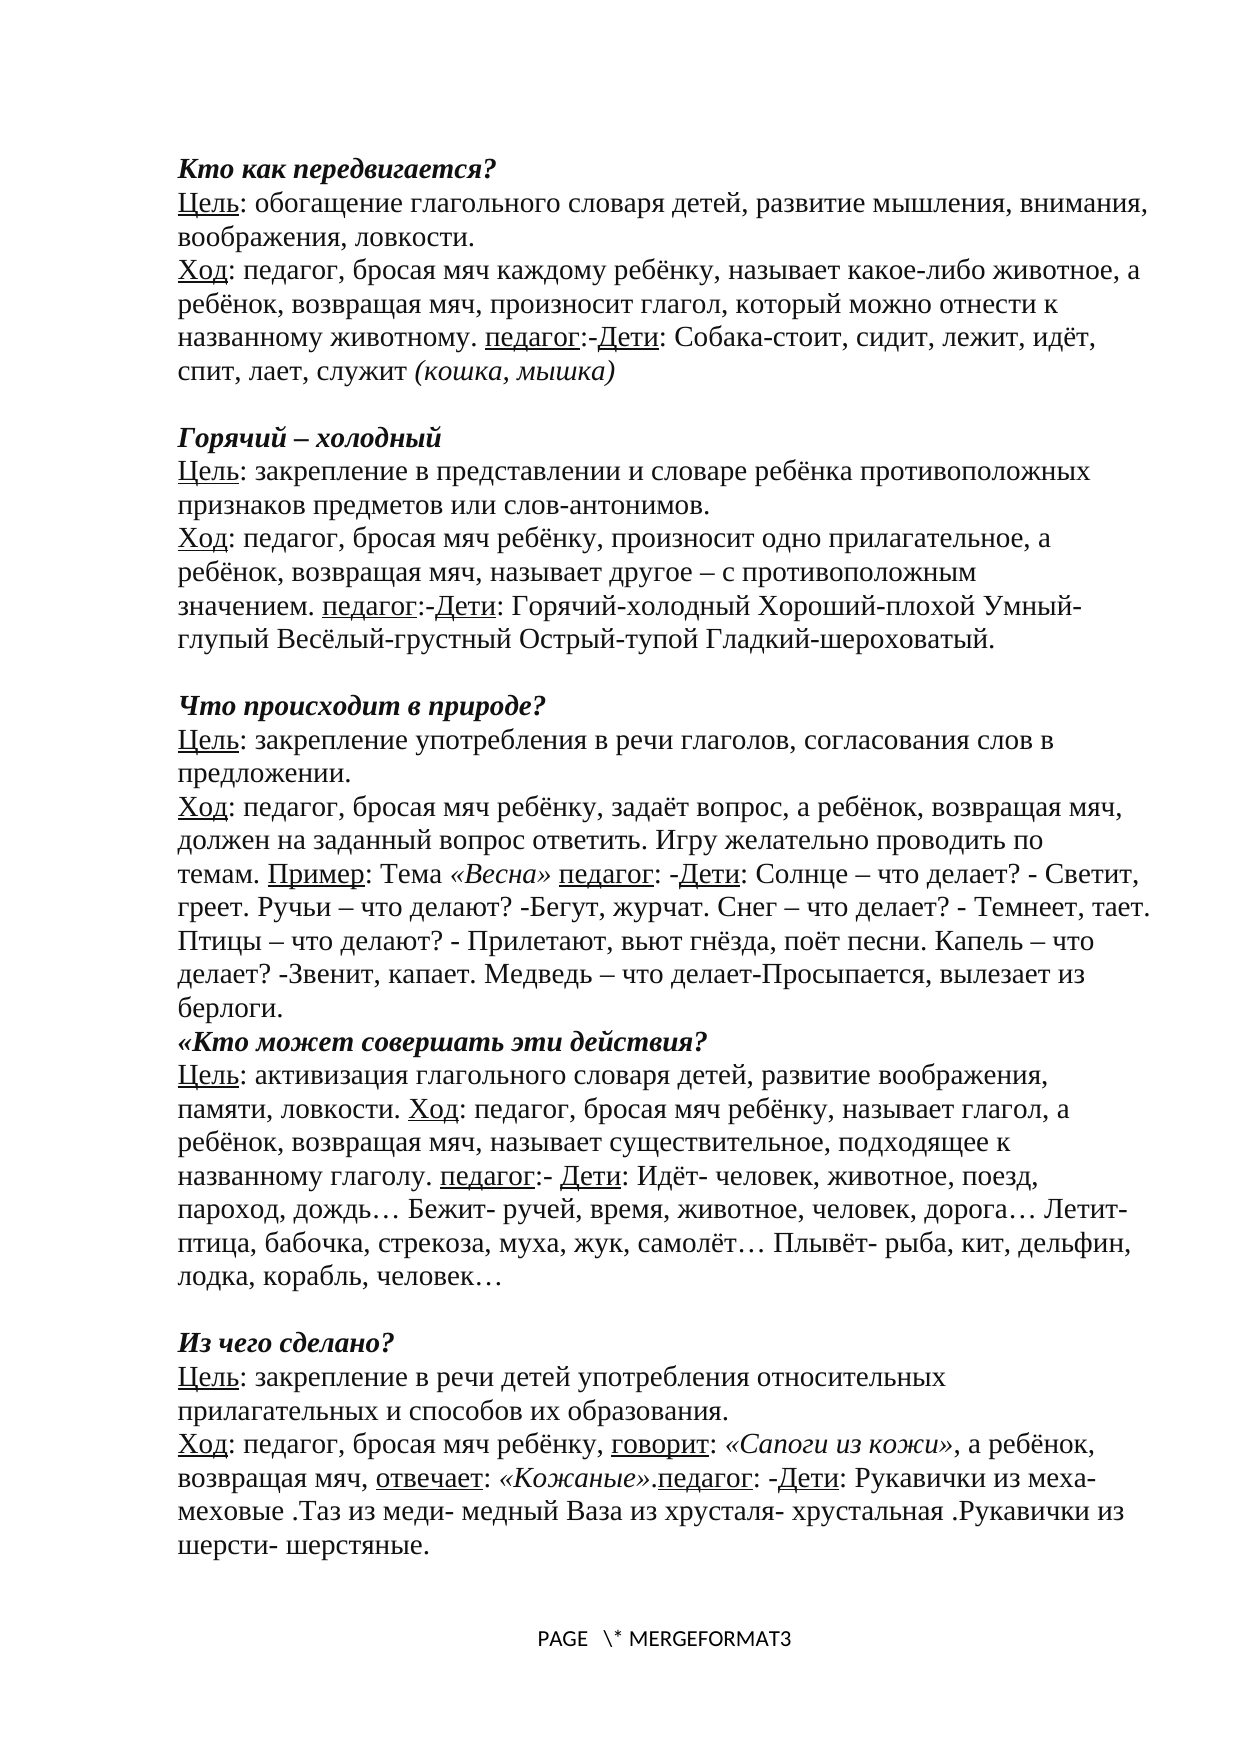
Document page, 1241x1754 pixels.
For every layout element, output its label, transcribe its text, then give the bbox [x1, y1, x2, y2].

text Из чего сделано? [177, 1326, 1152, 1359]
text Цель: закрепление употребления в речи глаголов, согласования слов в предложении. [177, 722, 1152, 789]
text Цель: обогащение глагольного словаря детей, развитие мышления, внимания, воображения, ловкости. [177, 185, 1152, 252]
text Что происходит в природе? [177, 688, 1152, 722]
text Цель: активизация глагольного словаря детей, развитие воображения, памяти, ловкости. Ход: педагог, бросая мяч ребёнку, называет глагол, а ребёнок, возвращая мяч, называет существительное, подходящее к названному глаголу. педагог:- Дети: Идёт- человек, животное, поезд, пароход, дождь… Бежит- ручей, время, животное, человек, дорога… Летит- птица, бабочка, стрекоза, муха, жук, самолёт… Плывёт- рыба, кит, дельфин, лодка, корабль, человек… [177, 1057, 1152, 1292]
text Ход: педагог, бросая мяч ребёнку, произносит одно прилагательное, а ребёнок, возвращая мяч, называет другое – с противоположным значением. педагог:-Дети: Горячий-холодный Хороший-плохой Умный-глупый Весёлый-грустный Острый-тупой Гладкий-шероховатый. [177, 521, 1152, 655]
text Горячий – холодный [177, 420, 1152, 453]
text Ход: педагог, бросая мяч ребёнку, задаёт вопрос, а ребёнок, возвращая мяч, должен на заданный вопрос ответить. Игру желательно проводить по темам. Пример: Тема «Весна» педагог: -Дети: Солнце – что делает? - Светит, греет. Ручьи – что делают? -Бегут, журчат. Снег – что делает? - Темнеет, тает. Птицы – что делают? - Прилетают, вьют гнёзда, поёт песни. Капель – что делает? -Звенит, капает. Медведь – что делает-Просыпается, вылезает из берлоги. [177, 789, 1152, 1024]
text Цель: закрепление в речи детей употребления относительных прилагательных и способов их образования. [177, 1359, 1152, 1426]
text Цель: закрепление в представлении и словаре ребёнка противоположных признаков предметов или слов-антонимов. [177, 453, 1152, 521]
text Ход: педагог, бросая мяч каждому ребёнку, называет какое-либо животное, а ребёнок, возвращая мяч, произносит глагол, который можно отнести к названному животному. педагог:-Дети: Собака-стоит, сидит, лежит, идёт, спит, лает, служит (кошка, мышка) [177, 252, 1152, 386]
text Кто как передвигается? [177, 152, 1152, 185]
text «Кто может совершать эти действия? [177, 1024, 1152, 1057]
text Ход: педагог, бросая мяч ребёнку, говорит: «Сапоги из кожи», а ребёнок, возвращая мяч, отвечает: «Кожаные».педагог: -Дети: Рукавички из меха- меховые .Таз из меди- медный Ваза из хрусталя- хрустальная .Рукавички из шерсти- шерстяные. [177, 1426, 1152, 1560]
